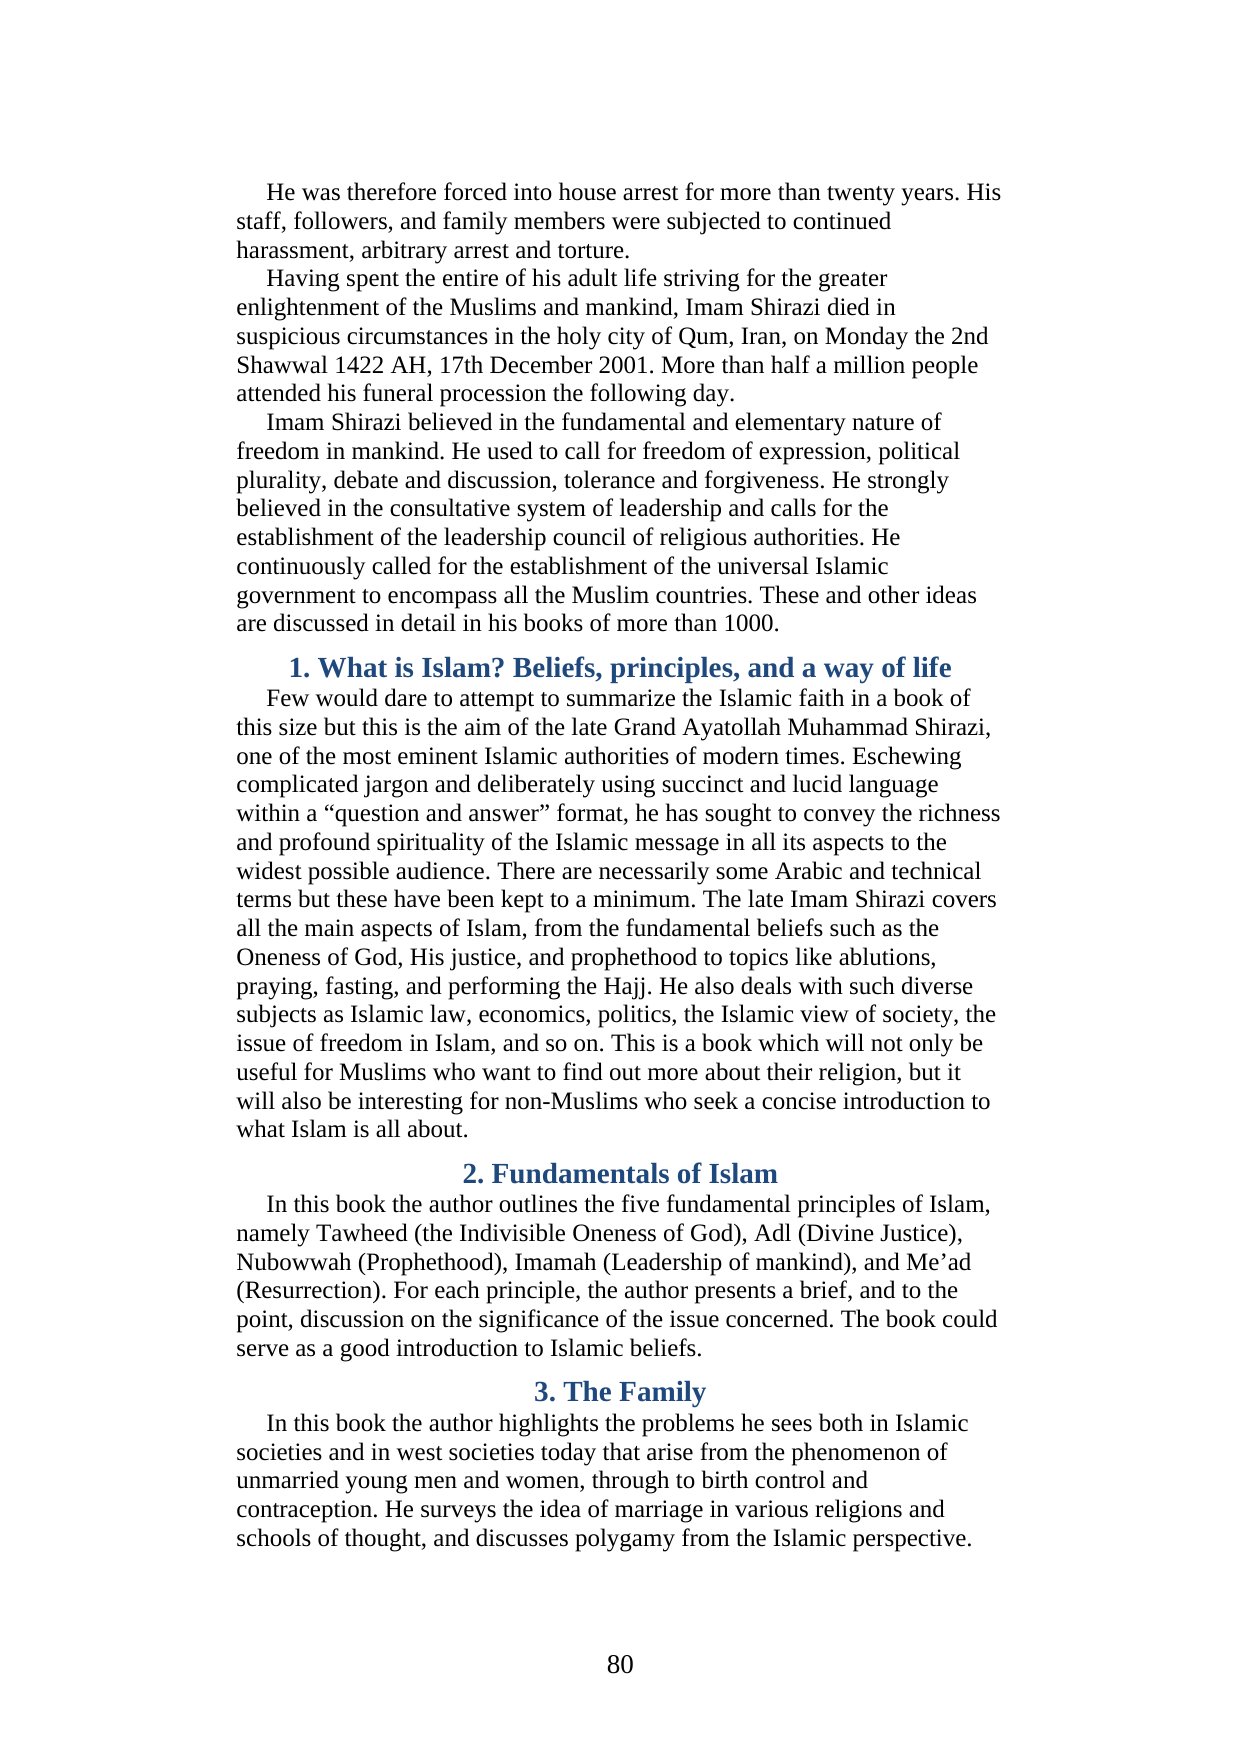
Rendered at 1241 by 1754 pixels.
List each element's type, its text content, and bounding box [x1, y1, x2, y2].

subtitle 1. What is Islam? Beliefs, principles, and a way of life [236, 650, 1004, 683]
text In this book the author outlines the five fundamental principles of Islam, namely Tawheed (the Indivisible Oneness of God), Adl (Divine Justice), Nubowwah (Prophethood), Imamah (Leadership of mankind), and Me’ad (Resurrection). For each principle, the author presents a brief, and to the point, discussion on the significance of the issue concerned. The book could serve as a good introduction to Islamic beliefs. [236, 1189, 1004, 1362]
text Few would dare to attempt to summarize the Islamic faith in a book of this size but this is the aim of the late Grand Ayatollah Muhammad Shirazi, one of the most eminent Islamic authorities of modern times. Eschewing complicated jargon and deliberately using succinct and lucid language within a “question and answer” format, he has sought to convey the richness and profound spirituality of the Islamic message in all its aspects to the widest possible audience. There are necessarily some Arabic and technical terms but these have been kept to a minimum. The late Imam Shirazi covers all the main aspects of Islam, from the fundamental beliefs such as the Oneness of God, His justice, and prophethood to topics like ablutions, praying, fasting, and performing the Hajj. He also deals with such diverse subjects as Islamic law, economics, politics, the Islamic view of society, the issue of freedom in Islam, and so on. This is a book which will not only be useful for Muslims who want to find out more about their religion, but it will also be interesting for non-Muslims who seek a concise introduction to what Islam is all about. [236, 683, 1004, 1143]
subtitle 2. Fundamentals of Islam [236, 1156, 1004, 1189]
text He was therefore forced into house arrest for more than twenty years. His staff, followers, and family members were subjected to continued harassment, arbitrary arrest and torture. [236, 177, 1004, 263]
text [236, 1408, 1004, 1552]
text Having spent the entire of his adult life striving for the greater enlightenment of the Muslims and mankind, Imam Shirazi died in suspicious circumstances in the holy city of Qum, Iran, on Monday the 2nd Shawwal 1422 AH, 17th December 2001. More than half a million people attended his funeral procession the following day. [236, 263, 1004, 407]
subtitle 3. The Family [236, 1374, 1004, 1408]
text Imam Shirazi believed in the fundamental and elementary nature of freedom in mankind. He used to call for freedom of expression, political plurality, debate and discussion, tolerance and forgiveness. He strongly believed in the consultative system of leadership and calls for the establishment of the leadership council of religious authorities. He continuously called for the establishment of the universal Islamic government to encompass all the Muslim countries. These and other ideas are discussed in detail in his books of more than 1000. [236, 407, 1004, 637]
